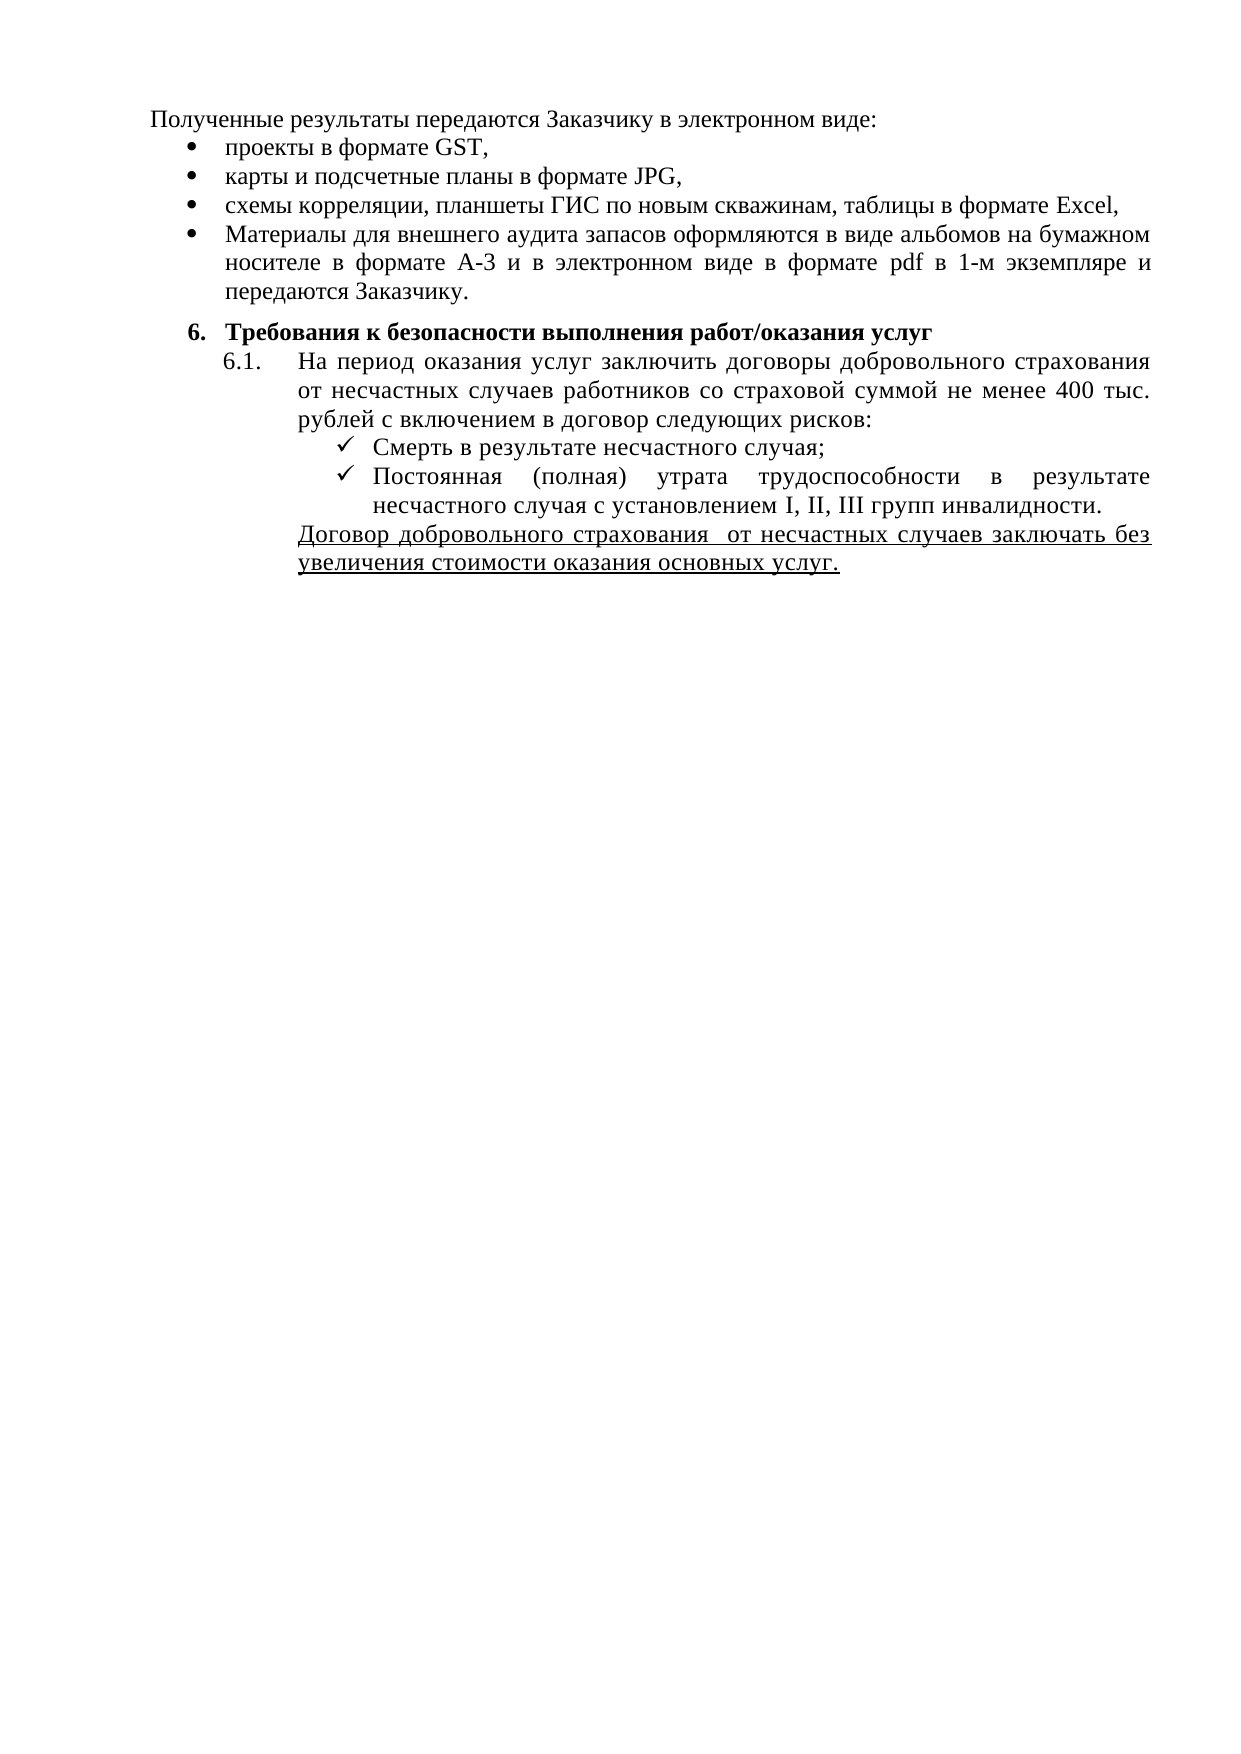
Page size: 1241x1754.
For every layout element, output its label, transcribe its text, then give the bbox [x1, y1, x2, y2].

list На период оказания услуг заключить договоры добровольного страхования от несчастных случаев работников со страховой суммой не менее 400 тыс. рублей с включением в договор следующих рисков: [223, 346, 1152, 432]
list Смерть в результате несчастного случая; [335, 432, 1152, 461]
list Постоянная (полная) утрата трудоспособности в результате несчастного случая с установлением I, II, III групп инвалидности. [335, 461, 1152, 519]
text Полученные результаты передаются Заказчику в электронном виде: [150, 104, 1152, 132]
list карты и подсчетные планы в формате JPG, [187, 161, 1152, 190]
text Договор добровольного страхования от несчастных случаев заключать без увеличения стоимости оказания основных услуг. [298, 519, 1152, 544]
list проекты в формате GST, [187, 132, 1152, 161]
title Требования к безопасности выполнения работ/оказания услуг [187, 317, 1152, 346]
list Материалы для внешнего аудита запасов оформляются в виде альбомов на бумажном носителе в формате А-3 и в электронном виде в формате pdf в 1-м экземпляре и передаются Заказчику. [187, 219, 1152, 305]
text Договор добровольного страхования от несчастных случаев заключать без увеличения стоимости оказания основных услуг. [298, 545, 1152, 576]
list схемы корреляции, планшеты ГИС по новым скважинам, таблицы в формате Excel, [187, 190, 1152, 219]
